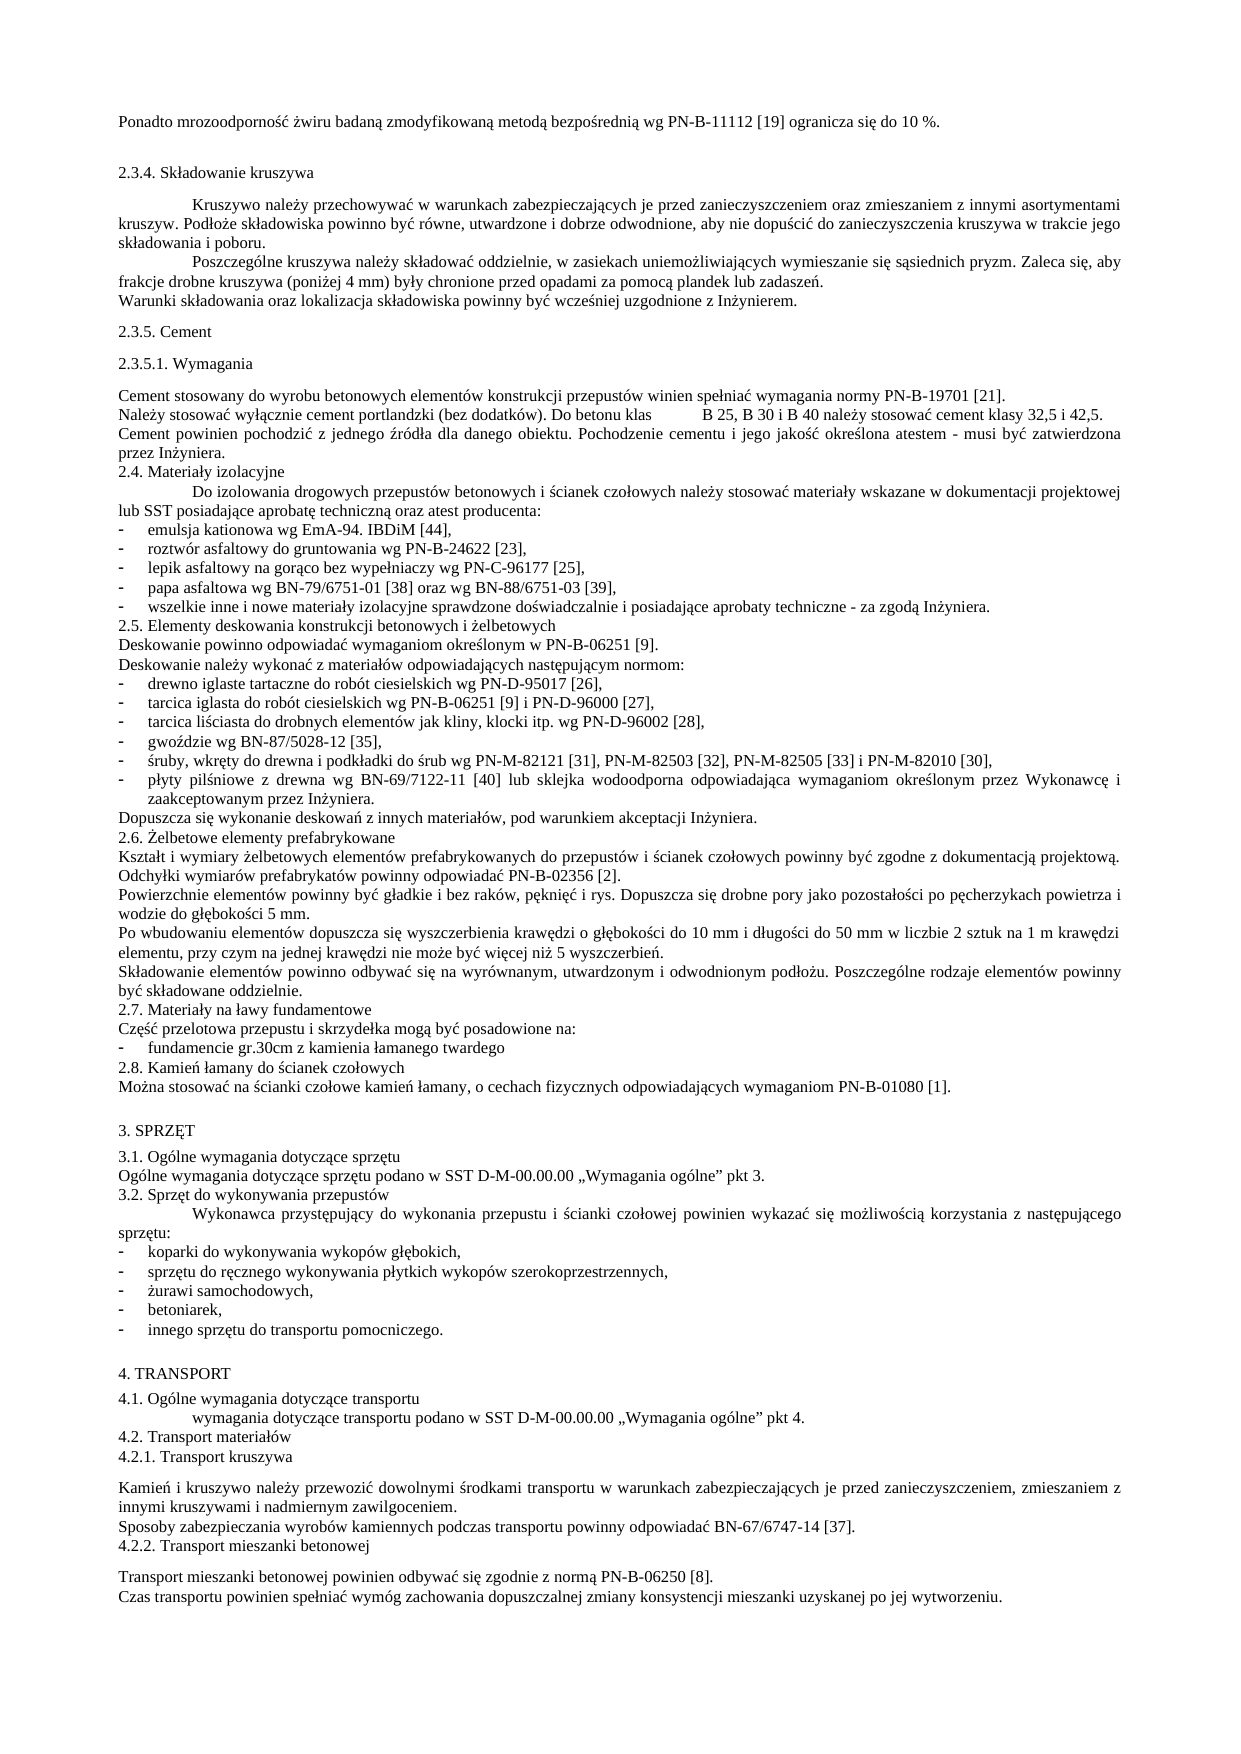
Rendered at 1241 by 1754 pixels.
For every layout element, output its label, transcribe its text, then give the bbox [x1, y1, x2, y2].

list Składowanie elementów powinno odbywać się na wyrównanym, utwardzonym i odwodnionym podłożu. Poszczególne rodzaje elementów powinny być składowane oddzielnie. [118, 962, 1122, 1000]
list wymagania dotyczące transportu podano w SST D-M-00.00.00 „Wymagania ogólne” pkt 4. [118, 1408, 1122, 1427]
list Czas transportu powinien spełniać wymóg zachowania dopuszczalnej zmiany konsystencji mieszanki uzyskanej po jej wytworzeniu. [118, 1586, 1122, 1606]
list 3.1. Ogólne wymagania dotyczące sprzętu [118, 1146, 1122, 1166]
text 4. TRANSPORT [118, 1363, 1122, 1383]
list gwoździe wg BN-87/5028-12 [35], [118, 731, 1122, 751]
list śruby, wkręty do drewna i podkładki do śrub wg PN-M-82121 [31], PN-M-82503 [32], PN-M-82505 [33] i PN-M-82010 [30], [118, 751, 1122, 770]
list lepik asfaltowy na gorąco bez wypełniaczy wg PN-C-96177 [25], [118, 558, 1122, 577]
list drewno iglaste tartaczne do robót ciesielskich wg PN-D-95017 [26], [118, 673, 1122, 693]
list wszelkie inne i nowe materiały izolacyjne sprawdzone doświadczalnie i posiadające aprobaty techniczne - za zgodą Inżyniera. [118, 597, 1122, 616]
list papa asfaltowa wg BN-79/6751-01 [38] oraz wg BN-88/6751-03 [39], [118, 577, 1122, 597]
list Deskowanie należy wykonać z materiałów odpowiadających następującym normom: [118, 654, 1122, 673]
list koparki do wykonywania wykopów głębokich, [118, 1242, 1122, 1261]
list roztwór asfaltowy do gruntowania wg PN-B-24622 [23], [118, 539, 1122, 558]
list 2.6. Żelbetowe elementy prefabrykowane [118, 827, 1122, 847]
list Kształt i wymiary żelbetowych elementów prefabrykowanych do przepustów i ścianek czołowych powinny być zgodne z dokumentacją projektową. Odchyłki wymiarów prefabrykatów powinny odpowiadać PN-B-02356 [2]. [118, 847, 1122, 885]
list 4.2.1. Transport kruszywa [118, 1446, 1122, 1466]
list fundamencie gr.30cm z kamienia łamanego twardego [118, 1038, 1122, 1058]
list innego sprzętu do transportu pomocniczego. [118, 1319, 1122, 1338]
list Deskowanie powinno odpowiadać wymaganiom określonym w PN-B-06251 [9]. [118, 635, 1122, 654]
list Część przelotowa przepustu i skrzydełka mogą być posadowione na: [118, 1019, 1122, 1038]
list Sposoby zabezpieczania wyrobów kamiennych podczas transportu powinny odpowiadać BN-67/6747-14 [37]. [118, 1516, 1122, 1536]
text Dopuszcza się wykonanie deskowań z innych materiałów, pod warunkiem akceptacji Inżyniera. [118, 808, 1122, 827]
list Do izolowania drogowych przepustów betonowych i ścianek czołowych należy stosować materiały wskazane w dokumentacji projektowej lub SST posiadające aprobatę techniczną oraz atest producenta: [118, 481, 1122, 520]
list 2.4. Materiały izolacyjne [118, 462, 1122, 481]
list 2.3.5.1. Wymagania [118, 354, 1122, 373]
list 4.2.2. Transport mieszanki betonowej [118, 1536, 1122, 1555]
list żurawi samochodowych, [118, 1281, 1122, 1300]
list Powierzchnie elementów powinny być gładkie i bez raków, pęknięć i rys. Dopuszcza się drobne pory jako pozostałości po pęcherzykach powietrza i wodzie do głębokości 5 mm. [118, 885, 1122, 923]
list Po wbudowaniu elementów dopuszcza się wyszczerbienia krawędzi o głębokości do 10 mm i długości do 50 mm w liczbie 2 sztuk na 1 m krawędzi elementu, przy czym na jednej krawędzi nie może być więcej niż 5 wyszczerbień. [118, 923, 1122, 962]
list betoniarek, [118, 1300, 1122, 1319]
list Ogólne wymagania dotyczące sprzętu podano w SST D-M-00.00.00 „Wymagania ogólne” pkt 3. [118, 1166, 1122, 1185]
list Cement stosowany do wyrobu betonowych elementów konstrukcji przepustów winien spełniać wymagania normy PN-B-19701 [21]. [118, 386, 1122, 405]
list 4.2. Transport materiałów [118, 1427, 1122, 1446]
list Ponadto mrozoodporność żwiru badaną zmodyfikowaną metodą bezpośrednią wg PN-B-11112 [19] ogranicza się do 10 %. [118, 112, 1123, 131]
list emulsja kationowa wg EmA-94. IBDiM [44], [118, 520, 1122, 539]
list Należy stosować wyłącznie cement portlandzki (bez dodatków). Do betonu klas B 25, B 30 i B 40 należy stosować cement klasy 32,5 i 42,5. [118, 405, 1122, 424]
list Warunki składowania oraz lokalizacja składowiska powinny być wcześniej uzgodnione z Inżynierem. [118, 291, 1122, 310]
list Kamień i kruszywo należy przewozić dowolnymi środkami transportu w warunkach zabezpieczających je przed zanieczyszczeniem, zmieszaniem z innymi kruszywami i nadmiernym zawilgoceniem. [118, 1478, 1122, 1516]
list Kruszywo należy przechowywać w warunkach zabezpieczających je przed zanieczyszczeniem oraz zmieszaniem z innymi asortymentami kruszyw. Podłoże składowiska powinno być równe, utwardzone i dobrze odwodnione, aby nie dopuścić do zanieczyszczenia kruszywa w trakcie jego składowania i poboru. [118, 195, 1122, 252]
text 2.5. Elementy deskowania konstrukcji betonowych i żelbetowych [118, 616, 1122, 635]
list Transport mieszanki betonowej powinien odbywać się zgodnie z normą PN-B-06250 [8]. [118, 1567, 1122, 1586]
list Poszczególne kruszywa należy składować oddzielnie, w zasiekach uniemożliwiających wymieszanie się sąsiednich pryzm. Zaleca się, aby frakcje drobne kruszywa (poniżej 4 mm) były chronione przed opadami za pomocą plandek lub zadaszeń. [118, 252, 1122, 291]
list płyty pilśniowe z drewna wg BN-69/7122-11 [40] lub sklejka wodoodporna odpowiadająca wymaganiom określonym przez Wykonawcę i zaakceptowanym przez Inżyniera. [118, 770, 1122, 808]
list Można stosować na ścianki czołowe kamień łamany, o cechach fizycznych odpowiadających wymaganiom PN-B-01080 [1]. [118, 1077, 1122, 1096]
list 4.1. Ogólne wymagania dotyczące transportu [118, 1389, 1122, 1408]
list Wykonawca przystępujący do wykonania przepustu i ścianki czołowej powinien wykazać się możliwością korzystania z następującego sprzętu: [118, 1204, 1122, 1242]
list tarcica liściasta do drobnych elementów jak kliny, klocki itp. wg PN-D-96002 [28], [118, 712, 1122, 731]
list 2.7. Materiały na ławy fundamentowe [118, 1000, 1122, 1019]
list 2.3.4. Składowanie kruszywa [118, 163, 1122, 182]
text 2.8. Kamień łamany do ścianek czołowych [118, 1058, 1122, 1077]
list 2.3.5. Cement [118, 322, 1122, 341]
list Cement powinien pochodzić z jednego źródła dla danego obiektu. Pochodzenie cementu i jego jakość określona atestem - musi być zatwierdzona przez Inżyniera. [118, 424, 1122, 462]
list 3. SPRZĘT [118, 1121, 1122, 1140]
list tarcica iglasta do robót ciesielskich wg PN-B-06251 [9] i PN-D-96000 [27], [118, 693, 1122, 712]
list 3.2. Sprzęt do wykonywania przepustów [118, 1185, 1122, 1204]
list sprzętu do ręcznego wykonywania płytkich wykopów szerokoprzestrzennych, [118, 1261, 1122, 1281]
